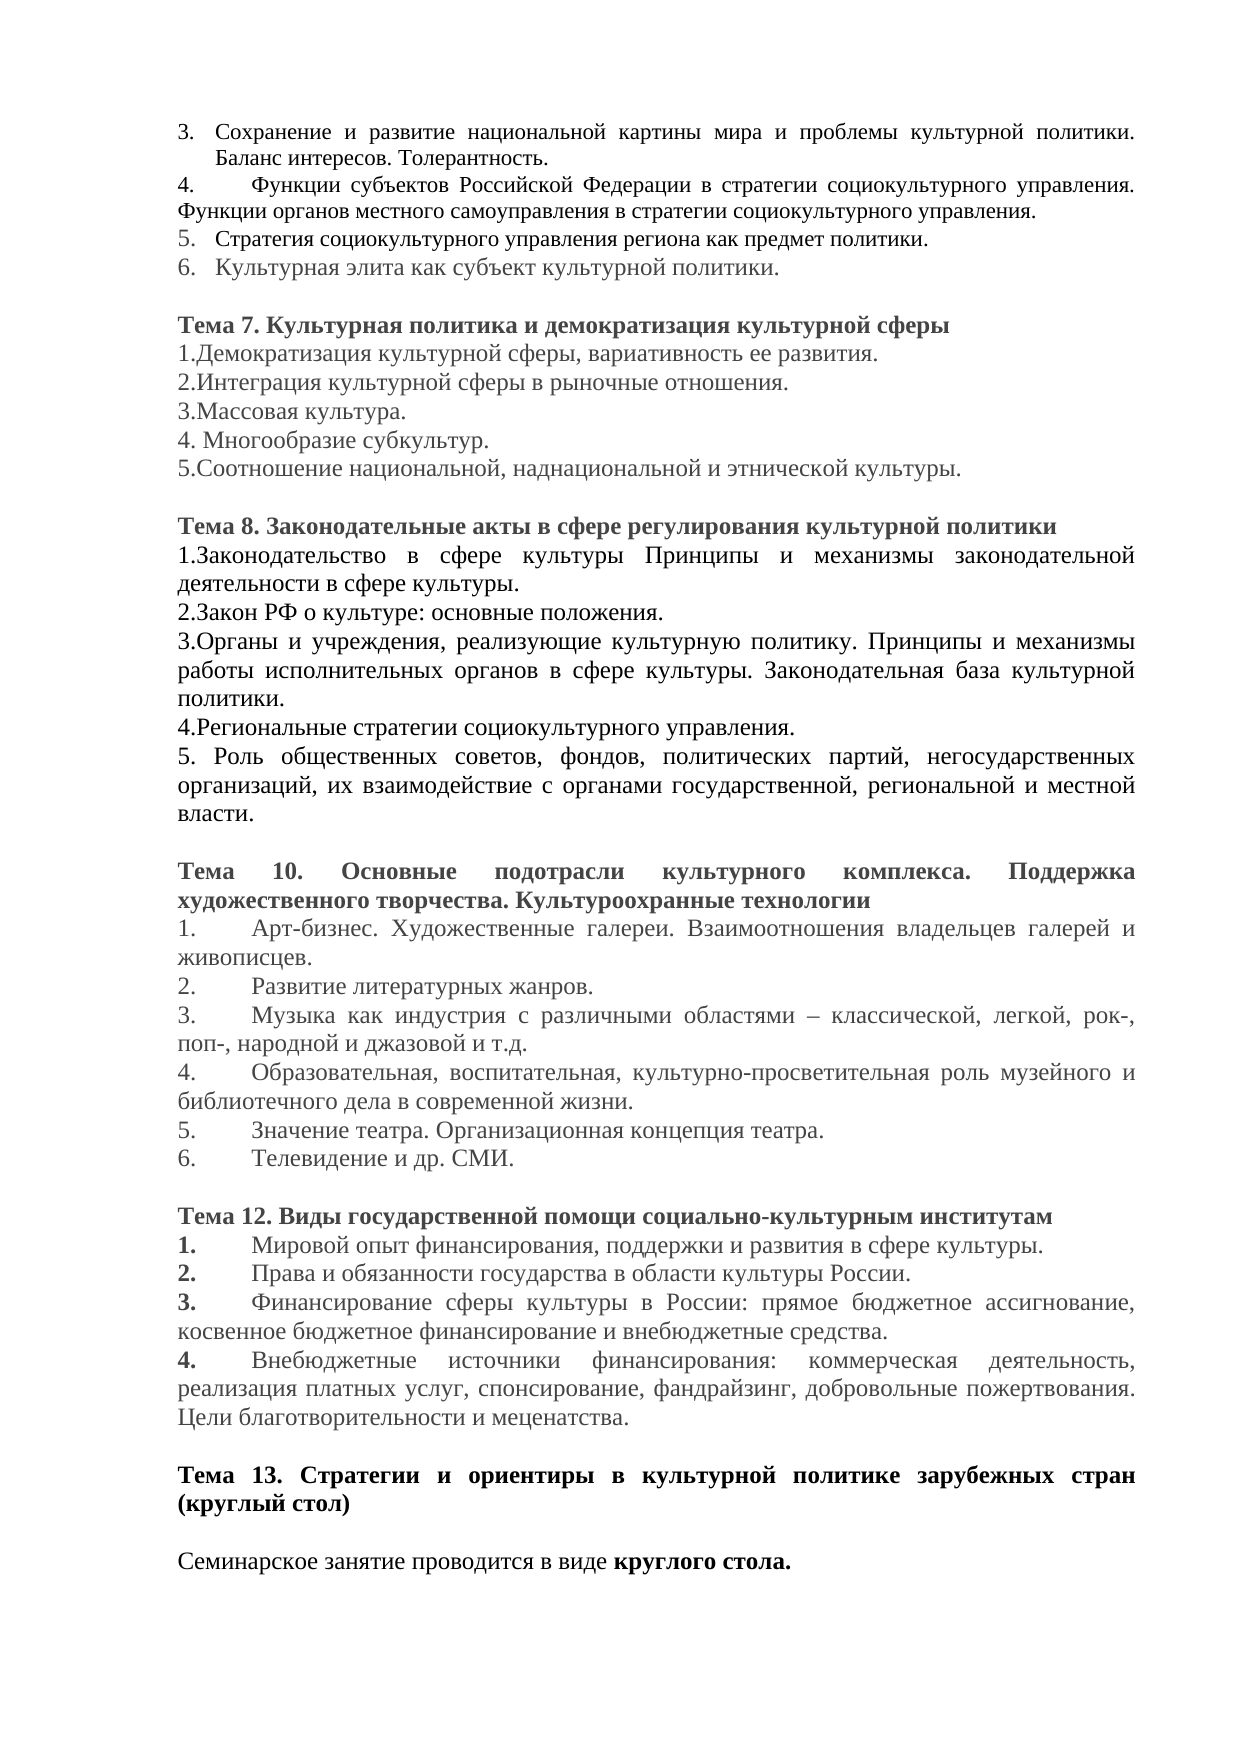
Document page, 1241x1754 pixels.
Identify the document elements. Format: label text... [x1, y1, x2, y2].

text Тема 12. Виды государственной помощи социально-культурным институтам [177, 1201, 1136, 1230]
list Значение театра. Организационная концепция театра. [177, 1115, 1136, 1143]
text 1.Демократизация культурной сферы, вариативность ее развития. [177, 338, 1136, 367]
text 2.Закон РФ о культуре: основные положения. [177, 597, 1136, 626]
list Финансирование сферы культуры в России: прямое бюджетное ассигнование, косвенное бюджетное финансирование и внебюджетные средства. [177, 1287, 1136, 1345]
text 1.Законодательство в сфере культуры Принципы и механизмы законодательной деятельности в сфере культуры. [177, 540, 1136, 597]
text Семинарское занятие проводится в виде круглого стола. [177, 1546, 1152, 1575]
text Тема 8. Законодательные акты в сфере регулирования культурной политики [177, 511, 1136, 540]
text 3.Массовая культура. [177, 396, 1136, 425]
text Тема 10. Основные подотрасли культурного комплекса. Поддержка художественного творчества. Культуроохранные технологии [177, 856, 1136, 913]
list Права и обязанности государства в области культуры России. [177, 1258, 1136, 1287]
text 4. Многообразие субкультур. [177, 425, 1136, 453]
text 3.Органы и учреждения, реализующие культурную политику. Принципы и механизмы работы исполнительных органов в сфере культуры. Законодательная база культурной политики. [177, 626, 1136, 712]
list Музыка как индустрия с различными областями – классической, легкой, рок-, поп-, народной и джазовой и т.д. [177, 1000, 1136, 1057]
list Мировой опыт финансирования, поддержки и развития в сфере культуры. [177, 1230, 1136, 1258]
list Телевидение и др. СМИ. [177, 1143, 1136, 1172]
text 4.Региональные стратегии социокультурного управления. [177, 712, 1136, 741]
text Тема 7. Культурная политика и демократизация культурной сферы [177, 310, 1136, 338]
text 5. Роль общественных советов, фондов, политических партий, негосударственных организаций, их взаимодействие с органами государственной, региональной и местной власти. [177, 741, 1136, 827]
list Культурная элита как субъект культурной политики. [177, 252, 1136, 281]
list Развитие литературных жанров. [177, 971, 1136, 1000]
list Функции субъектов Российской Федерации в стратегии социокультурного управления. Функции органов местного самоуправления в стратегии социокультурного управления. [177, 171, 1136, 223]
list Сохранение и развитие национальной картины мира и проблемы культурной политики. Баланс интересов. Толерантность. [177, 118, 1136, 171]
text 2.Интеграция культурной сферы в рыночные отношения. [177, 367, 1136, 396]
list Образовательная, воспитательная, культурно-просветительная роль музейного и библиотечного дела в современной жизни. [177, 1057, 1136, 1115]
list Стратегия социокультурного управления региона как предмет политики. [177, 223, 1136, 252]
list Внебюджетные источники финансирования: коммерческая деятельность, реализация платных услуг, спонсирование, фандрайзинг, добровольные пожертвования. Цели благотворительности и меценатства. [177, 1345, 1136, 1431]
text 5.Соотношение национальной, наднациональной и этнической культуры. [177, 453, 1136, 482]
list Арт-бизнес. Художественные галереи. Взаимоотношения владельцев галерей и живописцев. [177, 913, 1136, 971]
text Тема 13. Стратегии и ориентиры в культурной политике зарубежных стран (круглый стол) [177, 1460, 1136, 1517]
